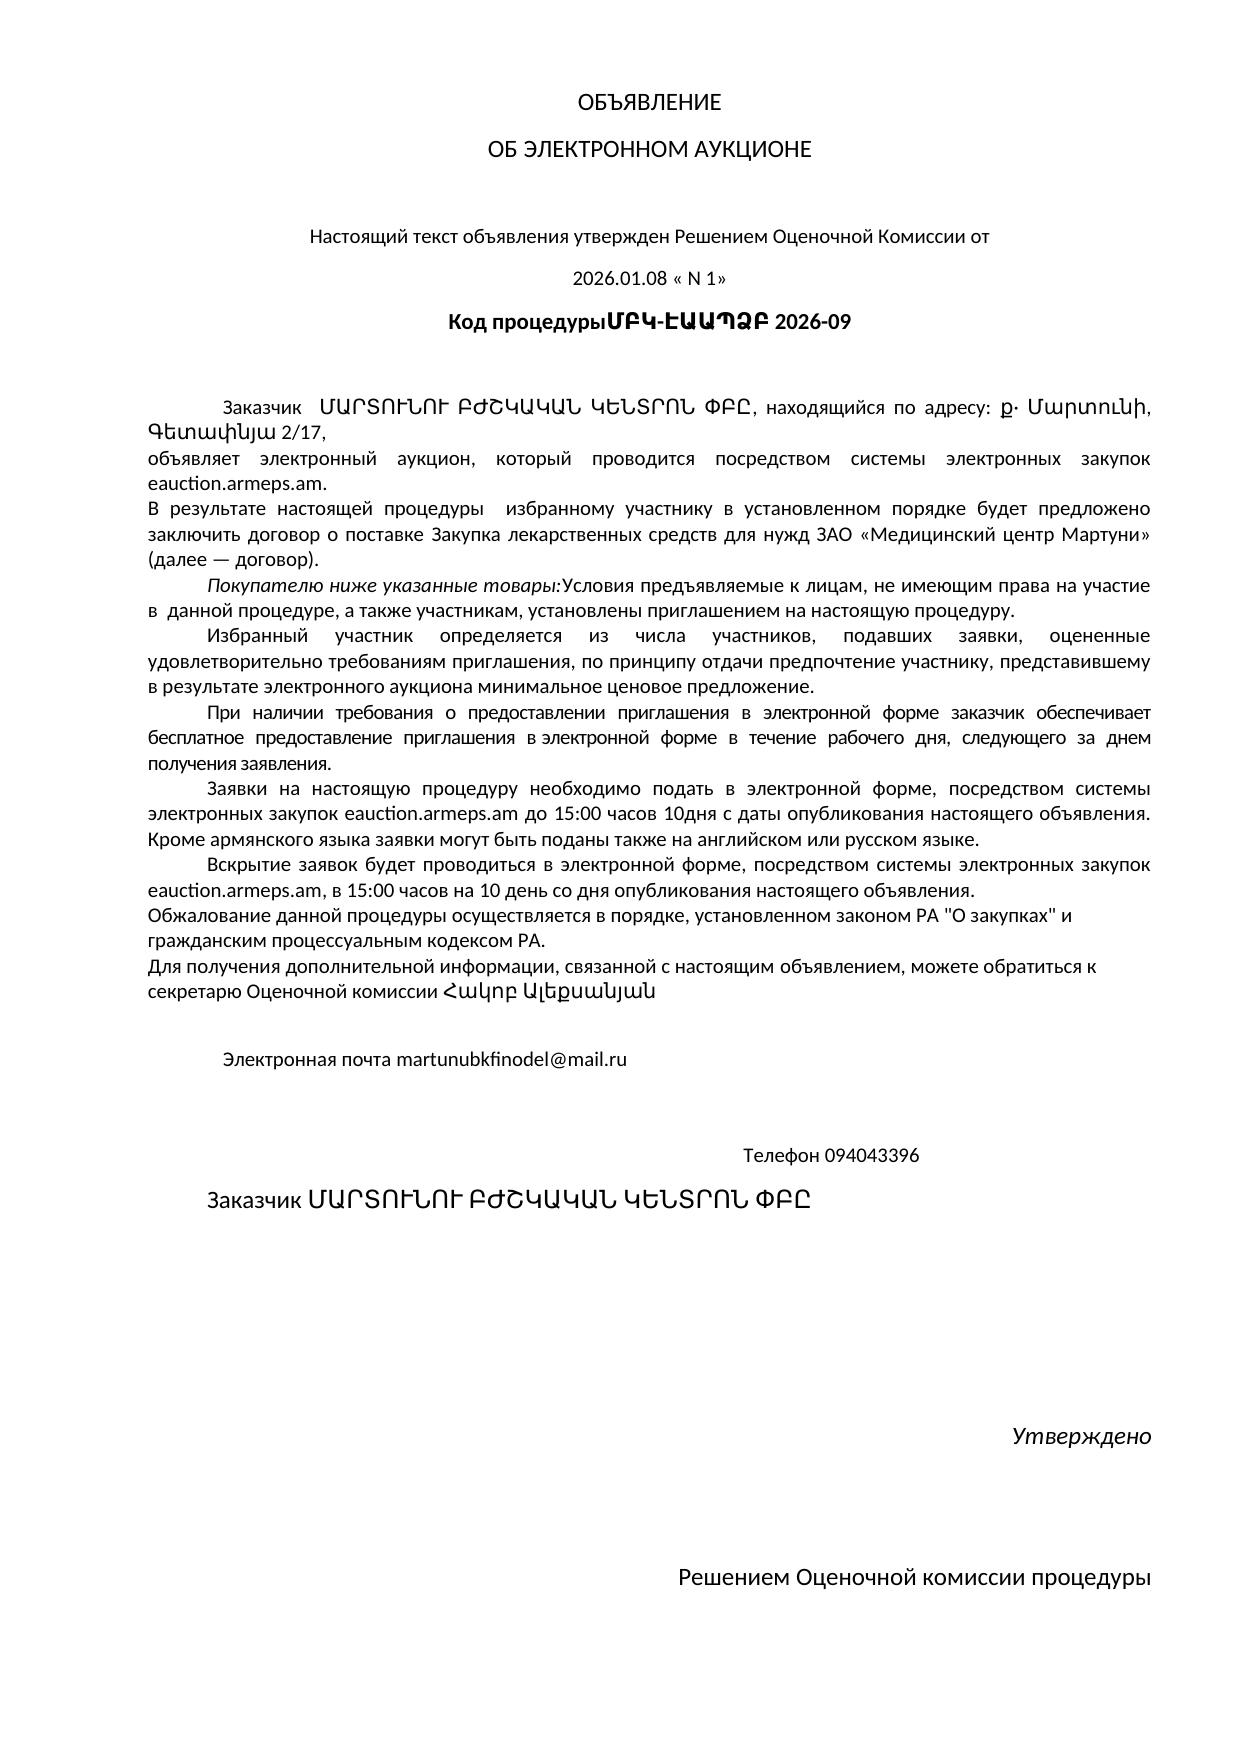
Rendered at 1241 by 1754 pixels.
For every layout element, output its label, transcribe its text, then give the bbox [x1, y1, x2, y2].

text Заказчик ՄԱՐՏՈՒՆՈՒ ԲԺՇԿԱԿԱՆ ԿԵՆՏՐՈՆ ՓԲԸ [148, 1184, 1152, 1214]
text Решением Оценочной комиссии процедуры [148, 1561, 1152, 1592]
text Покупателю ниже указанные товары:Условия предъявляемые к лицам, не имеющим права на участие в данной процедуре, а также участникам, установлены приглашением на настоящую процедуру. [148, 572, 1152, 623]
text Код процедурыՄԲԿ-ԷԱԱՊՁԲ 2026-09 [148, 307, 1152, 335]
text Телефон 094043396 [325, 1088, 1152, 1167]
text 2026.01.08 « N 1» [148, 265, 1152, 290]
text Утверждено [148, 1420, 1152, 1450]
text В результате настоящей процедуры избранному участнику в установленном порядке будет предложено заключить договор о поставке Закупка лекарственных средств для нужд ЗАО «Медицинский центр Мартуни» (далее — договор). [148, 496, 1152, 572]
text Вскрытие заявок будет проводиться в электронной форме, посредством системы электронных закупок eauction.armeps.am, в 15:00 часов на 10 день со дня опубликования настоящего объявления. [148, 851, 1152, 902]
text При наличии требования о предоставлении приглашения в электронной форме заказчик обеспечивает бесплатное предоставление приглашения в электронной форме в течение рабочего дня, следующего за днем получения заявления. [148, 699, 1152, 775]
text Настоящий текст объявления утвержден Решением Оценочной Комиссии от [148, 223, 1152, 248]
text Обжалование данной процедуры осуществляется в порядке, установленном законом РА "О закупках" и гражданским процессуальным кодексом РА. [148, 902, 1152, 953]
text Электронная почта martunubkfinodel@mail.ru [148, 1046, 1152, 1071]
text объявляет электронный аукцион, который проводится посредством системы электронных закупок eauction.armeps.am. [148, 445, 1152, 496]
text Заявки на настоящую процедуру необходимо подать в электронной форме, посредством системы электронных закупок eauction.armeps.am до 15:00 часов 10дня с даты опубликования настоящего объявления. Кроме армянского языка заявки могут быть поданы также на английском или русском языке. [148, 775, 1152, 851]
text Заказчик ՄԱՐՏՈՒՆՈՒ ԲԺՇԿԱԿԱՆ ԿԵՆՏՐՈՆ ՓԲԸ, находящийся по адресу: ք· Մարտունի, Գետափնյա 2/17, [148, 394, 1152, 445]
text ОБЪЯВЛЕНИЕ [148, 86, 1152, 117]
text Для получения дополнительной информации, связанной с настоящим объявлением, можете обратиться к секретарю Оценочной комиссии Հակոբ Ալեքսանյան [148, 953, 1152, 1004]
text Избранный участник определяется из числа участников, подавших заявки, оцененные удовлетворительно требованиям приглашения, по принципу отдачи предпочтение участнику, представившему в результате электронного аукциона минимальное ценовое предложение. [148, 623, 1152, 699]
text ОБ ЭЛЕКТРОННОМ АУКЦИОНЕ [148, 134, 1152, 164]
